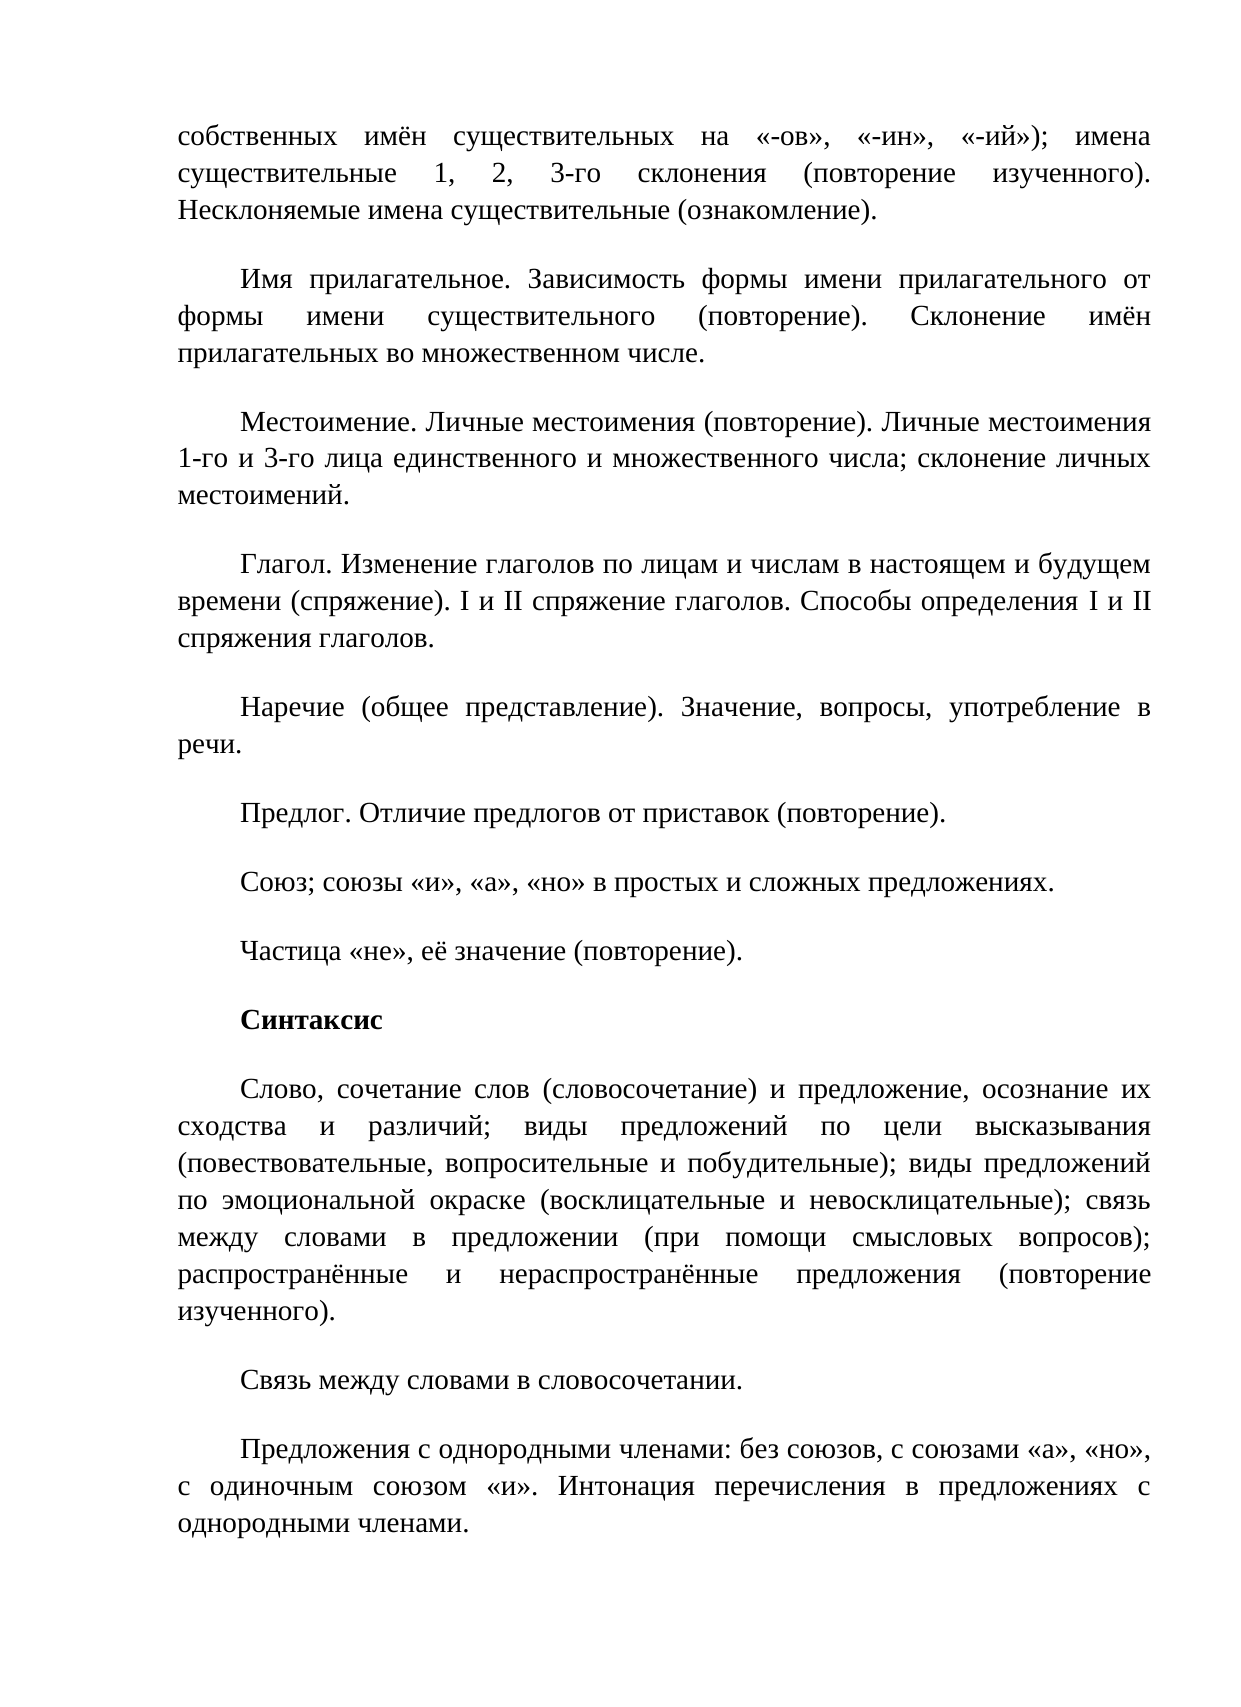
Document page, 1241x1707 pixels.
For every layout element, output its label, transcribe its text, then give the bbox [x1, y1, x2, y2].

text Наречие (общее представление). Значение, вопросы, употребление в речи. [177, 689, 1152, 760]
text Частица «не», её значение (повторение). [177, 933, 1152, 967]
text Синтаксис [177, 1002, 1152, 1036]
text Союз; союзы «и», «а», «но» в простых и сложных предложениях. [177, 864, 1152, 898]
text Слово, сочетание слов (словосочетание) и предложение, осознание их сходства и различий; виды предложений по цели высказывания (повествовательные, вопросительные и побудительные); виды предложений по эмоциональной окраске (восклицательные и невосклицательные); связь между словами в предложении (при помощи смысловых вопросов); распространённые и нераспространённые предложения (повторение изученного). [177, 1072, 1152, 1326]
text Предлог. Отличие предлогов от приставок (повторение). [177, 795, 1152, 829]
text Связь между словами в словосочетании. [177, 1362, 1152, 1395]
text Местоимение. Личные местоимения (повторение). Личные местоимения 1-го и 3-го лица единственного и множественного числа; склонение личных местоимений. [177, 404, 1152, 511]
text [177, 118, 1152, 225]
text Предложения с однородными членами: без союзов, с союзами «а», «но», с одиночным союзом «и». Интонация перечисления в предложениях с однородными членами. [177, 1431, 1152, 1538]
text Глагол. Изменение глаголов по лицам и числам в настоящем и будущем времени (спряжение). І и ІІ спряжение глаголов. Способы определения I и II спряжения глаголов. [177, 547, 1152, 654]
text Имя прилагательное. Зависимость формы имени прилагательного от формы имени существительного (повторение). Склонение имён прилагательных во множественном числе. [177, 261, 1152, 368]
